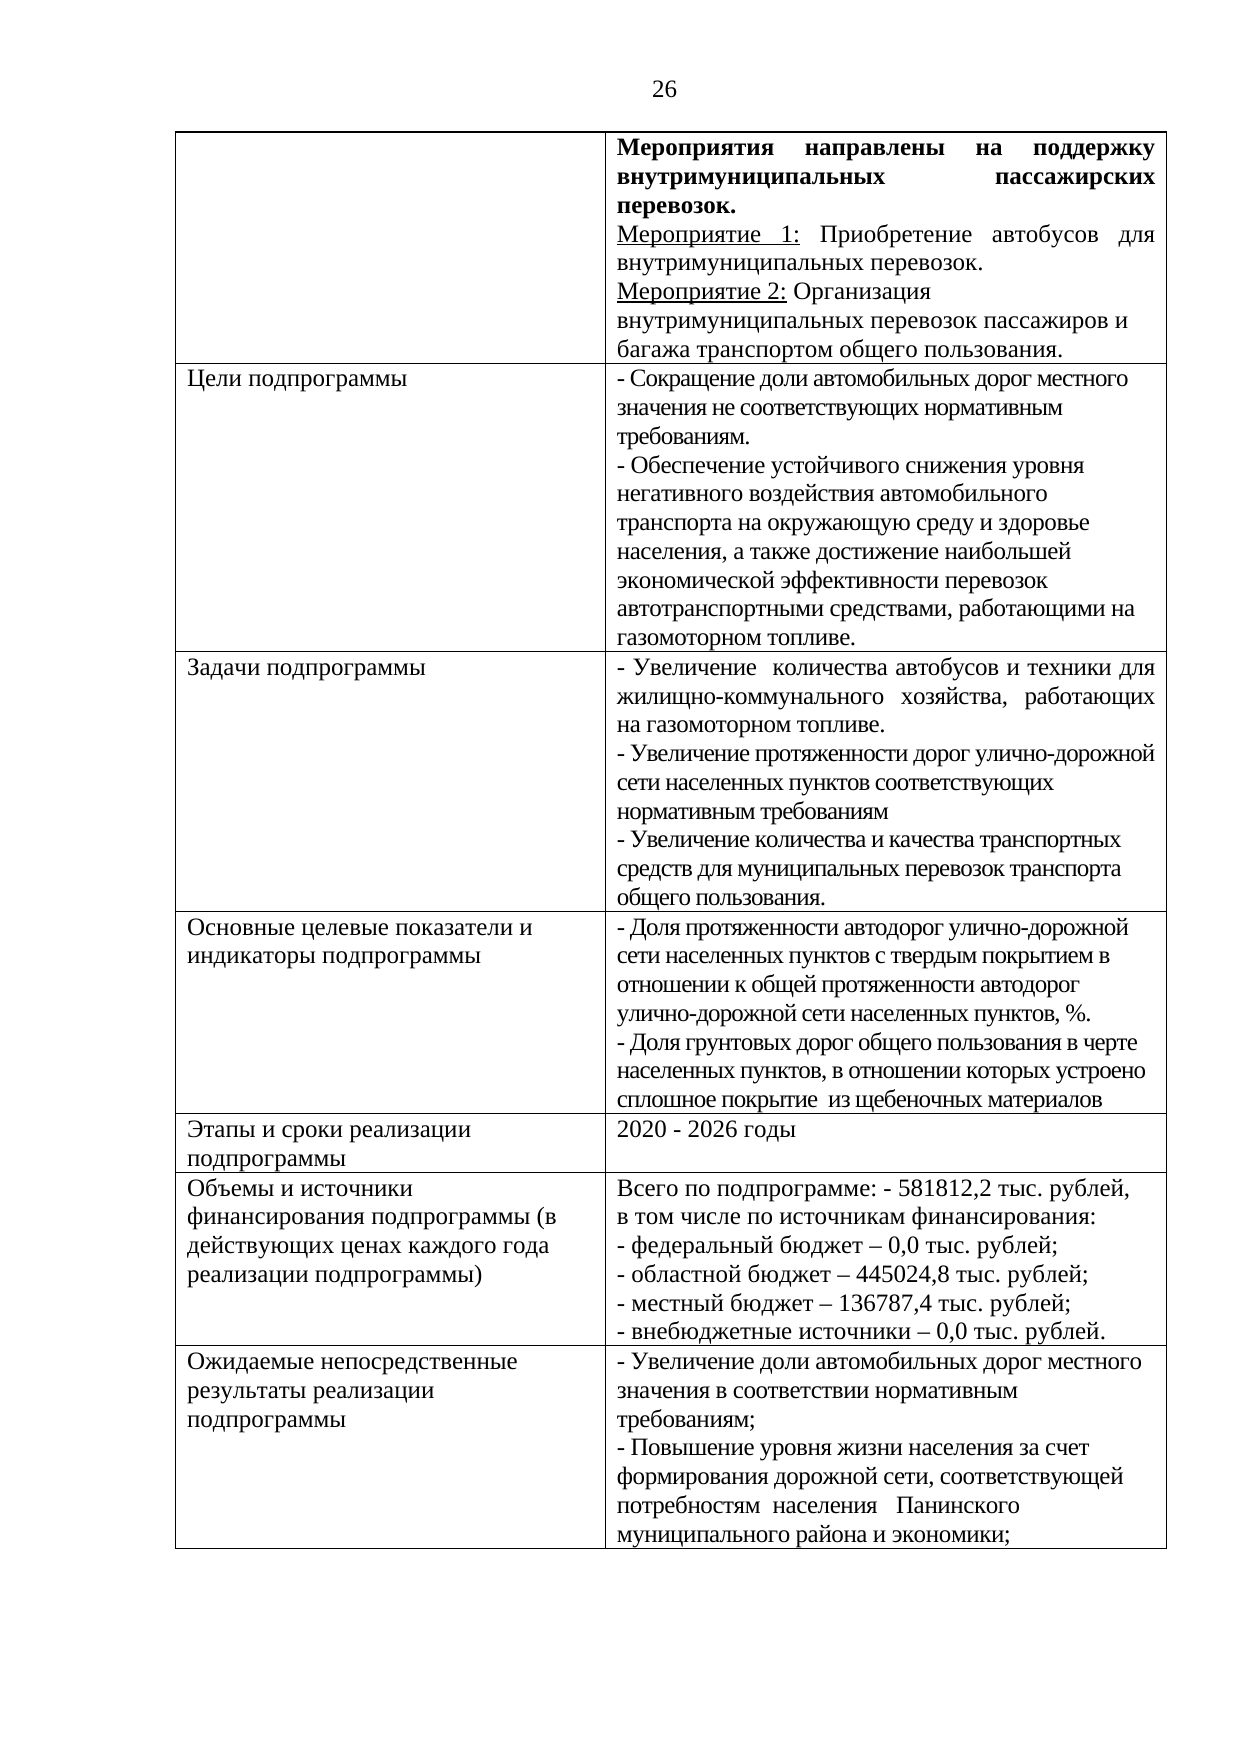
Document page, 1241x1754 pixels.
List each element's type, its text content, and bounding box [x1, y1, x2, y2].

table_cell Объемы и источники финансирования подпрограммы (в действующих ценах каждого года реализации подпрограммы) [176, 1173, 605, 1345]
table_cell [606, 1346, 1166, 1547]
table_cell - Доля протяженности автодорог улично-дорожной сети населенных пунктов с твердым покрытием в отношении к общей протяженности автодорог улично-дорожной сети населенных пунктов, %. - Доля грунтовых дорог общего пользования в черте населенных пунктов, в отношении которых устроено сплошное покрытие из щебеночных материалов [606, 912, 1166, 1113]
table_cell Всего по подпрограмме: - 581812,2 тыс. рублей, в том числе по источникам финансирования: - федеральный бюджет – 0,0 тыс. рублей; - областной бюджет – 445024,8 тыс. рублей; - местный бюджет – 136787,4 тыс. рублей; - внебюджетные источники – 0,0 тыс. рублей. [606, 1173, 1166, 1345]
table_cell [176, 1346, 605, 1547]
table_cell Этапы и сроки реализации подпрограммы [176, 1114, 605, 1172]
table_cell Задачи подпрограммы [176, 652, 605, 911]
table_cell Цели подпрограммы [176, 364, 605, 651]
table_cell 2020 - 2026 годы [606, 1114, 1166, 1172]
table_cell - Сокращение доли автомобильных дорог местного значения не соответствующих нормативным требованиям. - Обеспечение устойчивого снижения уровня негативного воздействия автомобильного транспорта на окружающую среду и здоровье населения, а также достижение наибольшей экономической эффективности перевозок автотранспортными средствами, работающими на газомоторном топливе. [606, 364, 1166, 651]
table_cell - Увеличение количества автобусов и техники для жилищно-коммунального хозяйства, работающих на газомоторном топливе. - Увеличение протяженности дорог улично-дорожной сети населенных пунктов соответствующих нормативным требованиям - Увеличение количества и качества транспортных средств для муниципальных перевозок транспорта общего пользования. [606, 652, 1166, 911]
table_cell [176, 133, 605, 362]
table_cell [606, 133, 1166, 362]
table_cell Основные целевые показатели и индикаторы подпрограммы [176, 912, 605, 1113]
